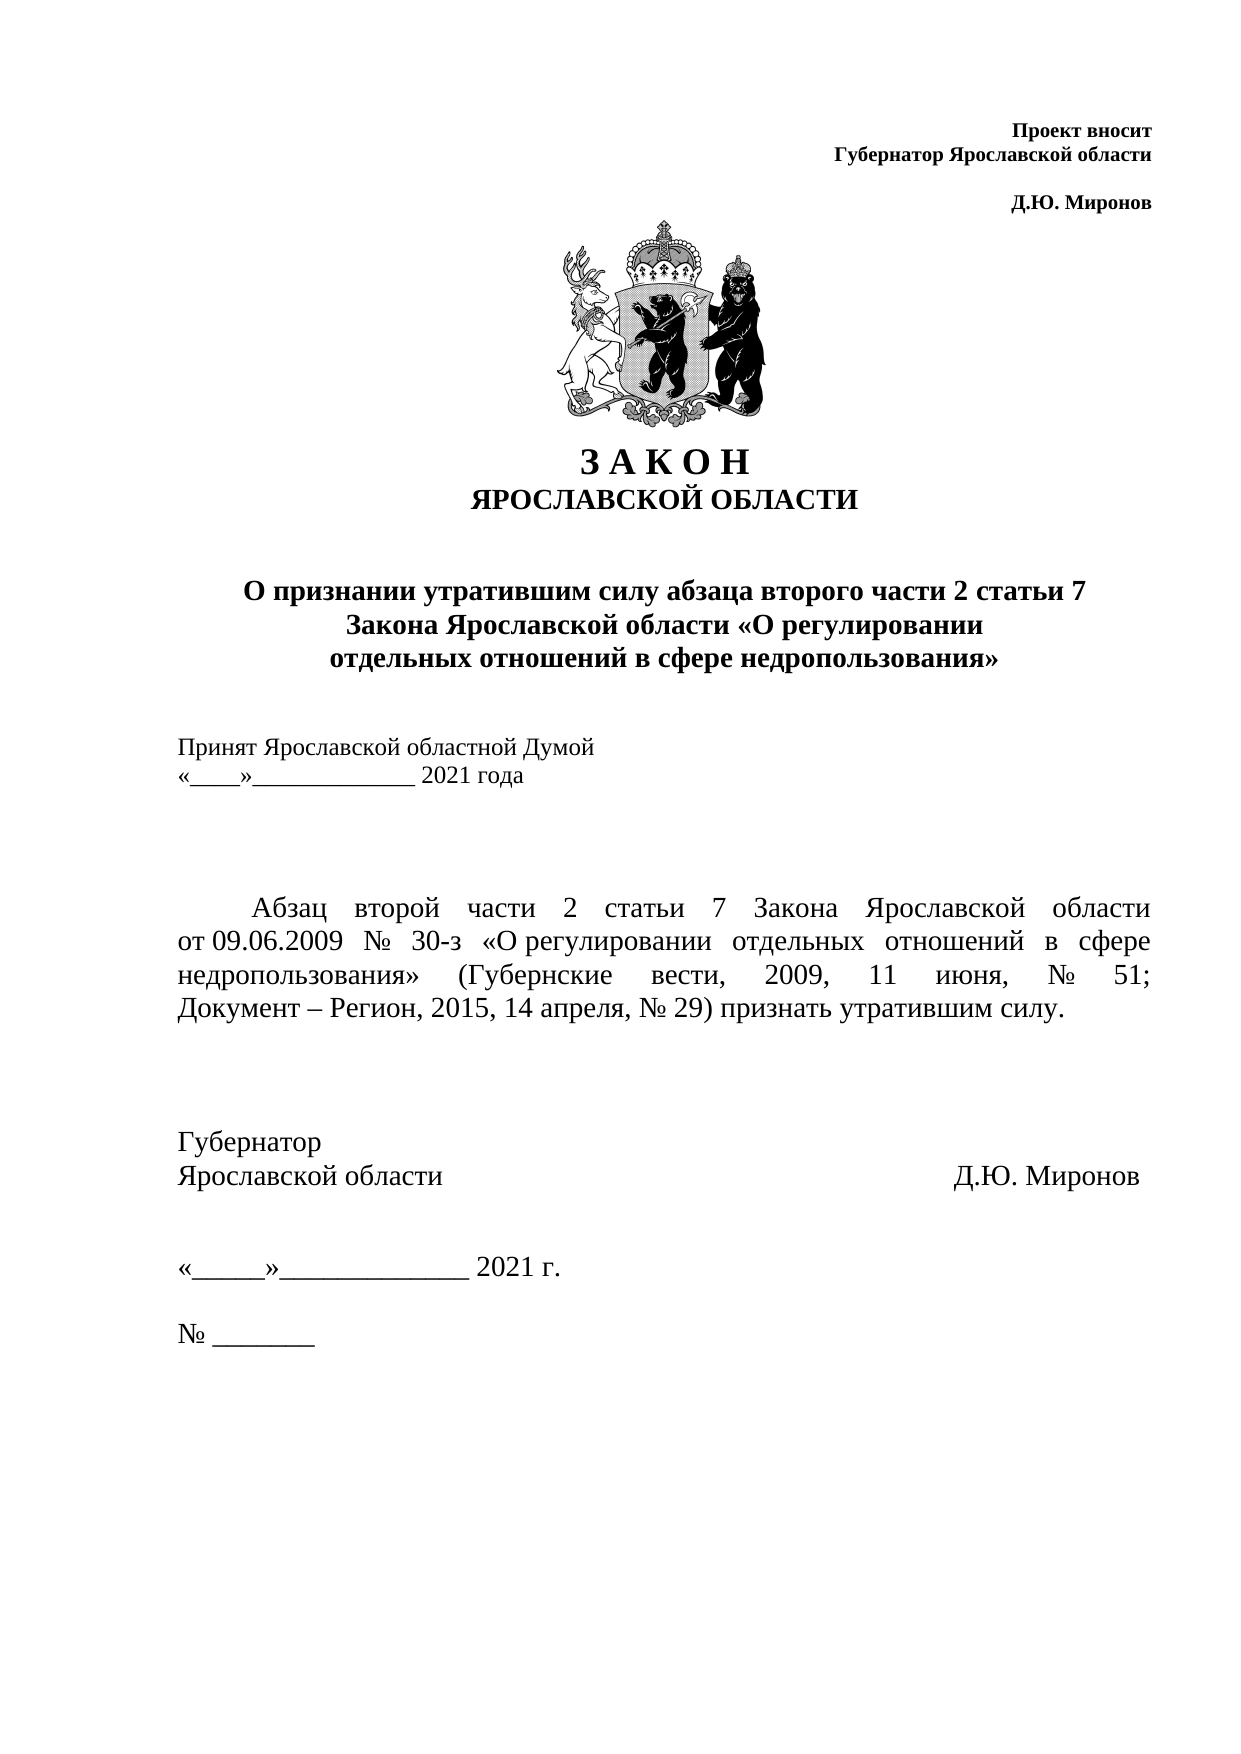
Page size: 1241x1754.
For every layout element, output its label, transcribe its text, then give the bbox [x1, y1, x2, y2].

text Губернатор [177, 1124, 1152, 1158]
text Принят Ярославской областной Думой [177, 732, 1152, 760]
subtitle Проект вносит [177, 118, 1152, 142]
text отдельных отношений в сфере недропользования» [177, 641, 1152, 674]
text ЯРОСЛАВСКОЙ ОБЛАСТИ [177, 482, 1152, 516]
text «_____»_____________ 2021 г. [177, 1249, 1152, 1283]
text Абзац второй части 2 статьи 7 Закона Ярославской области от 09.06.2009 № 30-з «О регулировании отдельных отношений в сфере недропользования» (Губернские вести, 2009, 11 июня, № 51; Документ – Регион, 2015, 14 апреля, № 29) признать утратившим силу. [177, 890, 1152, 1024]
text Губернатор Ярославской области [177, 142, 1152, 166]
text О признании утратившим силу абзаца второго части 2 статьи 7 [177, 573, 1152, 607]
text № _______ [177, 1316, 1152, 1350]
text З А К О Н [177, 439, 1152, 482]
text Закона Ярославской области «О регулировании [177, 607, 1152, 641]
text «____»_____________ 2021 года [177, 760, 1152, 789]
picture [552, 214, 777, 440]
text Ярославской области Д.Ю. Миронов [177, 1158, 1152, 1192]
text Д.Ю. Миронов [177, 190, 1152, 214]
